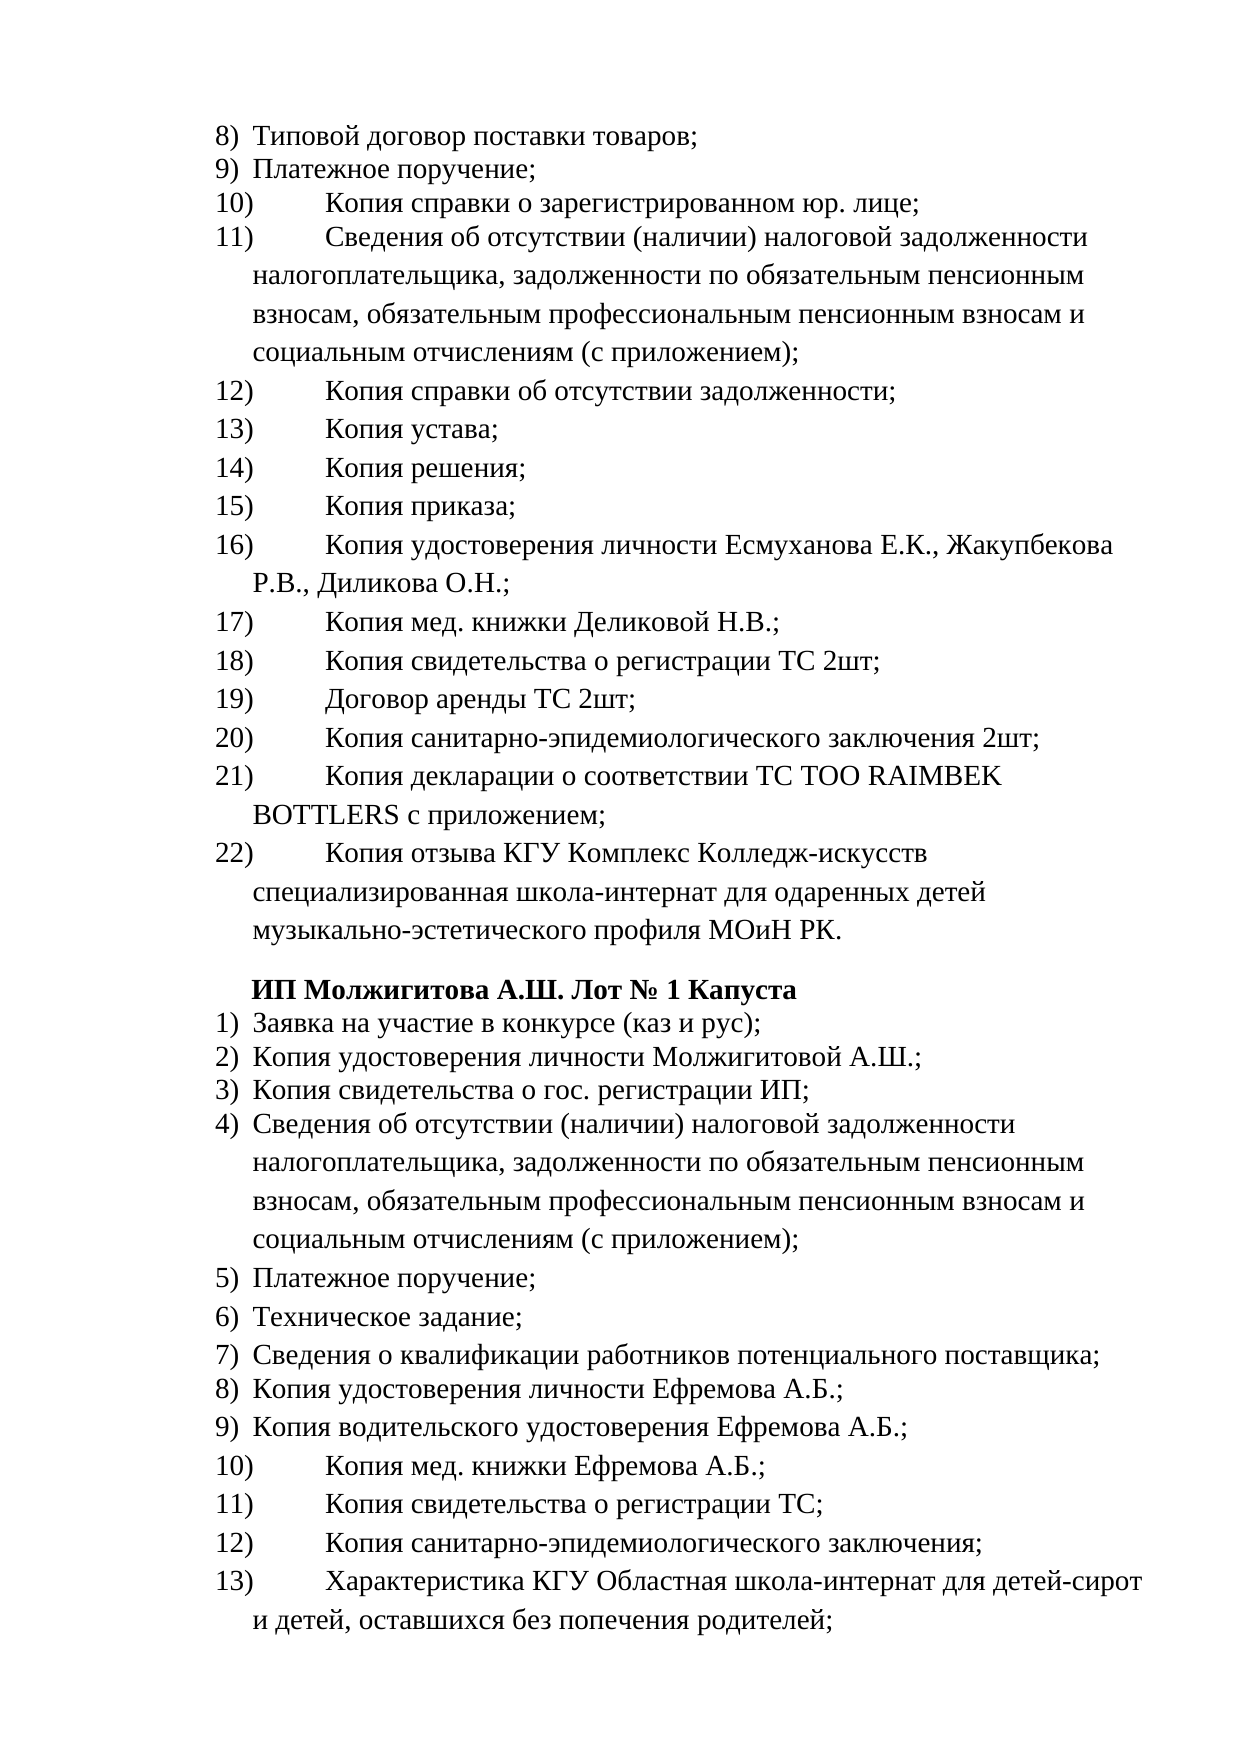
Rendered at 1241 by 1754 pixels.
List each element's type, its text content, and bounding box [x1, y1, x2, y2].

list Копия удостоверения личности Ефремова А.Б.; [215, 1371, 1152, 1404]
list Копия декларации о соответствии ТС ТОО RAIMBEK BOTTLERS с приложением; [215, 758, 1152, 830]
list Копия свидетельства о регистрации ТС 2шт; [215, 643, 1152, 676]
list Договор аренды ТС 2шт; [215, 681, 1152, 715]
list Копия мед. книжки Деликовой Н.В.; [215, 604, 1152, 638]
list Заявка на участие в конкурсе (каз и рус); [215, 1005, 1152, 1039]
list Типовой договор поставки товаров; [215, 118, 1152, 152]
list Копия удостоверения личности Молжигитовой А.Ш.; [215, 1039, 1152, 1072]
list Копия решения; [215, 450, 1152, 483]
list Характеристика КГУ Областная школа-интернат для детей-сирот и детей, оставшихся без попечения родителей; [215, 1563, 1152, 1636]
list Копия справки об отсутствии задолженности; [215, 373, 1152, 406]
list Платежное поручение; [215, 1260, 1152, 1294]
list Копия мед. книжки Ефремова А.Б.; [215, 1448, 1152, 1481]
list Копия устава; [215, 411, 1152, 445]
list Сведения о квалификации работников потенциального поставщика; [215, 1337, 1152, 1371]
list Копия удостоверения личности Есмуханова Е.К., Жакупбекова Р.В., Диликова О.Н.; [215, 527, 1152, 599]
list Копия санитарно-эпидемиологического заключения; [215, 1525, 1152, 1558]
list Платежное поручение; [215, 152, 1152, 185]
list Копия свидетельства о регистрации ТС; [215, 1486, 1152, 1520]
list Копия водительского удостоверения Ефремова А.Б.; [215, 1409, 1152, 1443]
list Копия свидетельства о гос. регистрации ИП; [215, 1072, 1152, 1106]
list Копия санитарно-эпидемиологического заключения 2шт; [215, 720, 1152, 753]
list Копия отзыва КГУ Комплекс Колледж-искусств специализированная школа-интернат для одаренных детей музыкально-эстетического профиля МОиН РК. [215, 835, 1152, 946]
list Копия справки о зарегистрированном юр. лице; [215, 185, 1152, 219]
text ИП Молжигитова А.Ш. Лот № 1 Капуста [177, 972, 1152, 1005]
list Техническое задание; [215, 1299, 1152, 1332]
list Копия приказа; [215, 488, 1152, 522]
